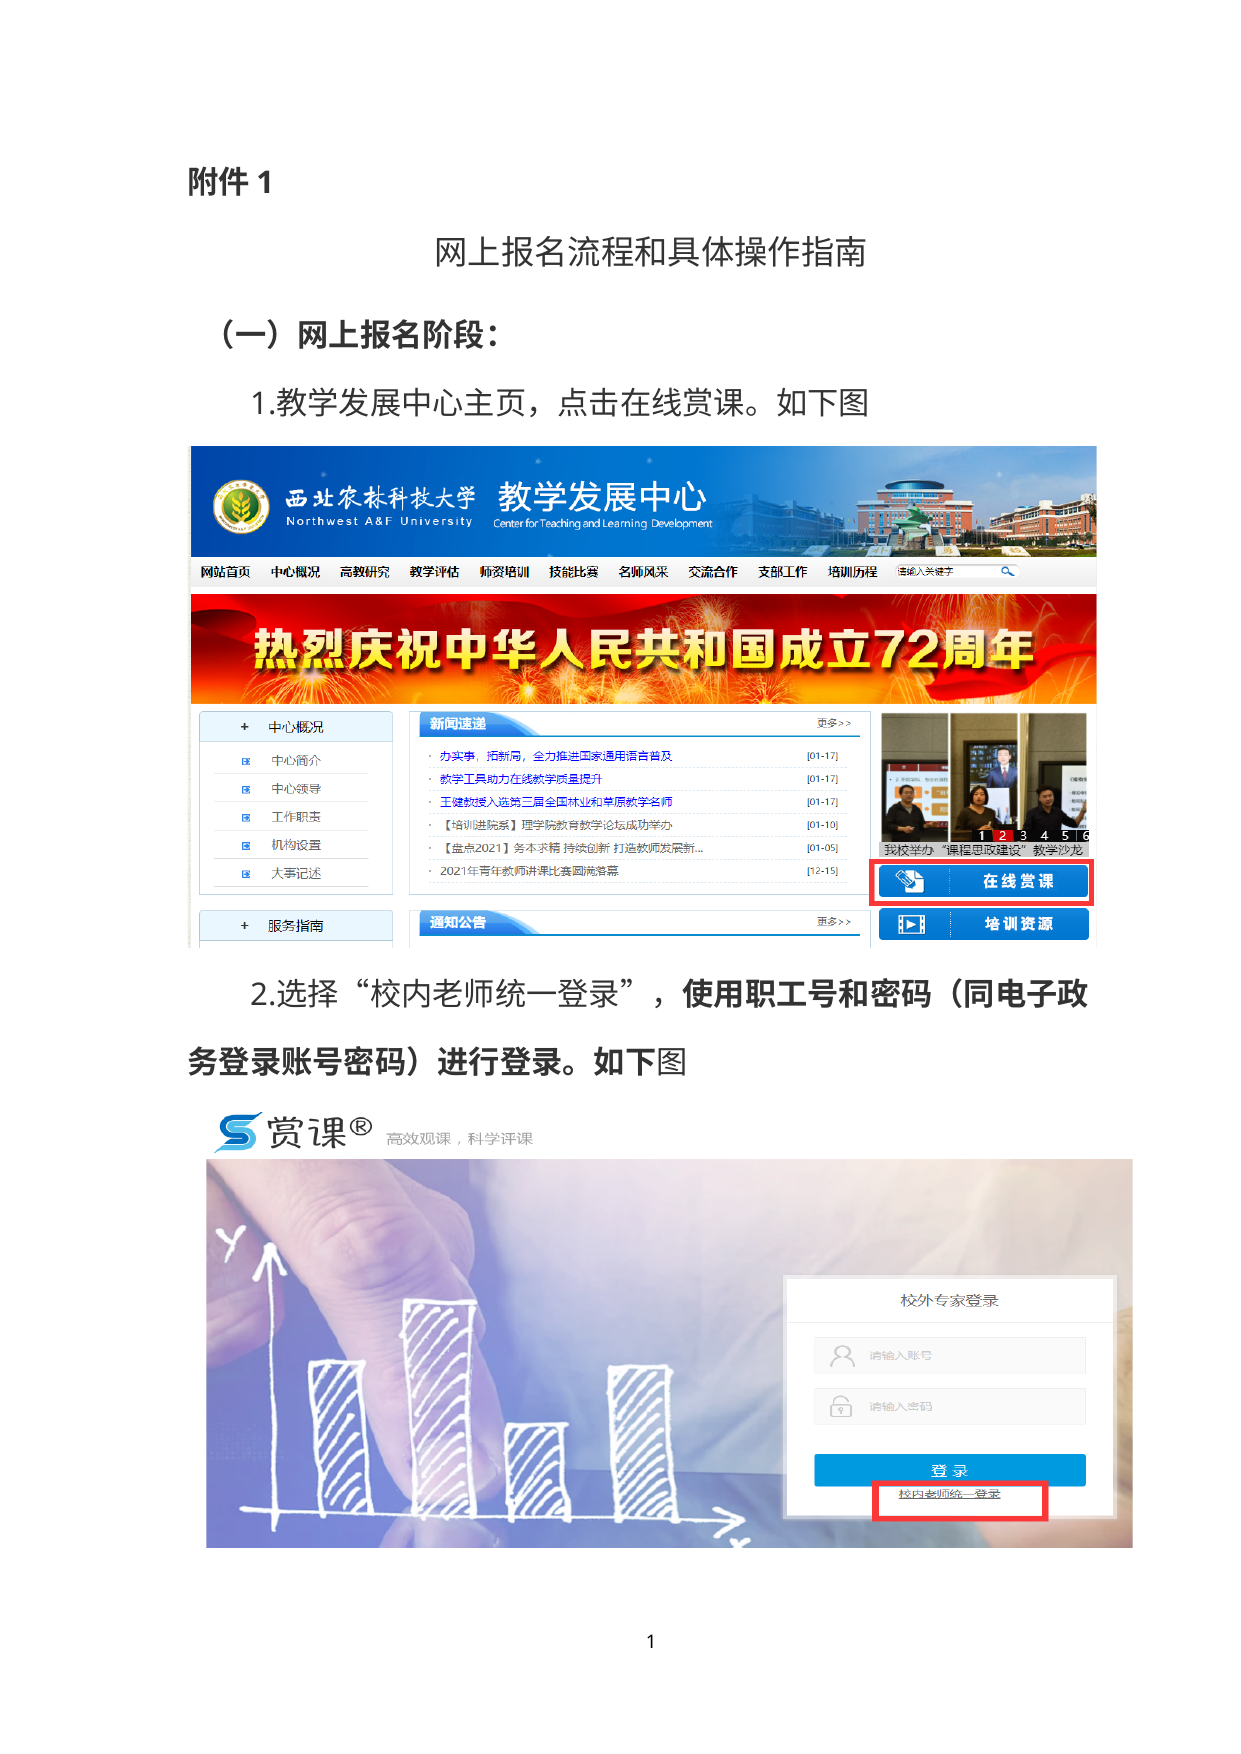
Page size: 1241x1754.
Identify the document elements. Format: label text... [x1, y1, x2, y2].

picture [206, 1103, 1133, 1548]
text 网上报名流程和具体操作指南 [187, 225, 1114, 274]
picture [187, 446, 1097, 948]
text （一）网上报名阶段： [187, 310, 1114, 355]
text 附件1 [187, 157, 1114, 203]
text 2.选择“校内老师统一登录”，使用职工号和密码（同电子政务登录账号密码）进行登录。如下图 [187, 969, 1114, 1082]
